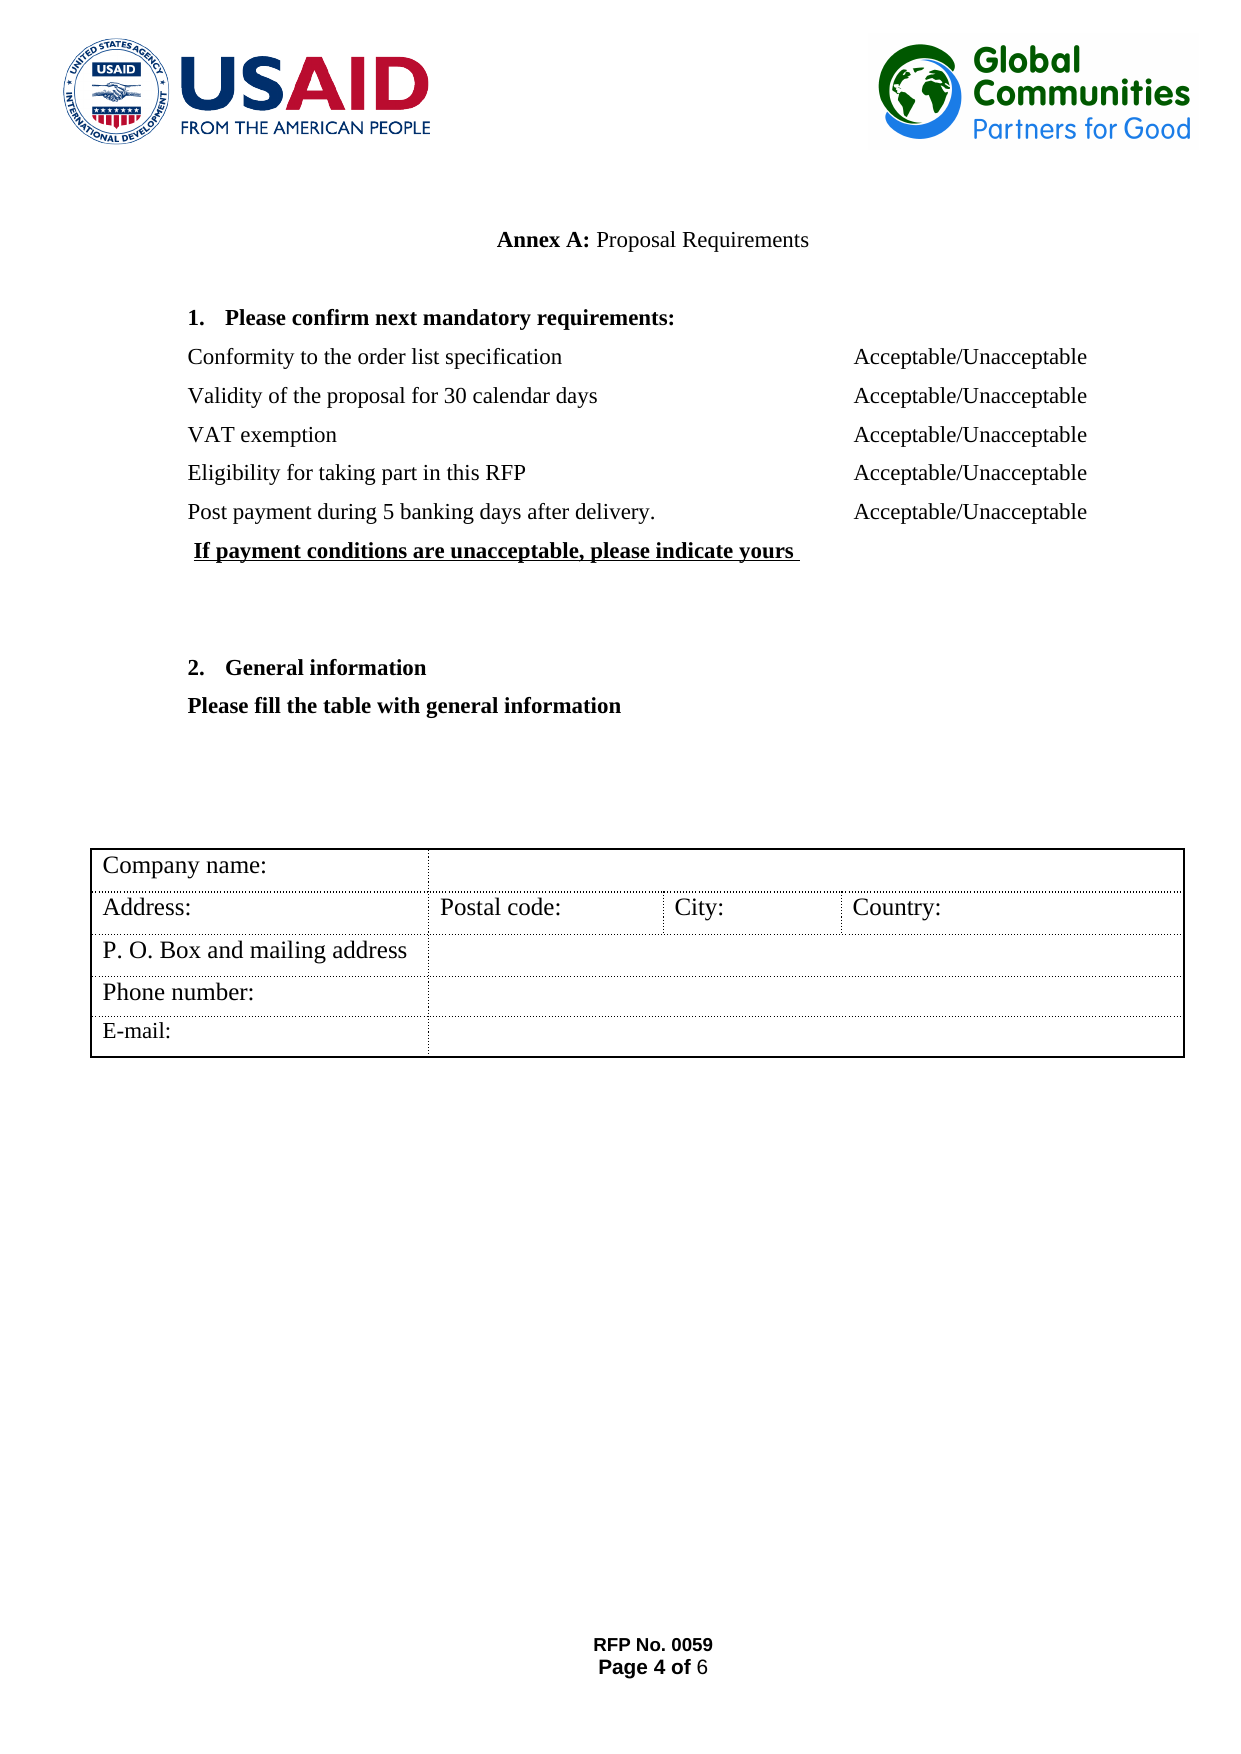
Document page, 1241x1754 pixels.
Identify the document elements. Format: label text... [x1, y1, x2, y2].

text Eligibility for taking part in this RFP Acceptable/Unacceptable [187, 459, 1156, 486]
text Annex A: Proposal Requirements [150, 226, 1156, 253]
table_header [429, 850, 1183, 891]
table_cell Postal code: [429, 891, 663, 934]
text Conformity to the order list specification Acceptable/Unacceptable [187, 343, 1156, 369]
table_cell E-mail: [92, 1016, 429, 1056]
text Please fill the table with general information [187, 693, 1156, 719]
text VAT exemption Acceptable/Unacceptable [187, 421, 1156, 447]
table_cell [429, 934, 1183, 976]
text Post payment during 5 banking days after delivery. Acceptable/Unacceptable [187, 498, 1156, 525]
list General information [187, 654, 1156, 680]
table_cell [429, 976, 1183, 1016]
table_cell Country: [841, 891, 1183, 934]
list Please confirm next mandatory requirements: [187, 304, 1156, 330]
text Validity of the proposal for 30 calendar days Acceptable/Unacceptable [187, 382, 1156, 408]
table_cell Phone number: [92, 976, 429, 1016]
table_header Company name: [92, 850, 429, 891]
table_cell Address: [92, 891, 429, 934]
text If payment conditions are unacceptable, please indicate yours [150, 537, 1156, 563]
table_cell [429, 1016, 1183, 1056]
picture [51, 17, 437, 161]
picture [867, 33, 1200, 150]
table_cell P. O. Box and mailing address [92, 934, 429, 976]
table_cell City: [663, 891, 841, 934]
